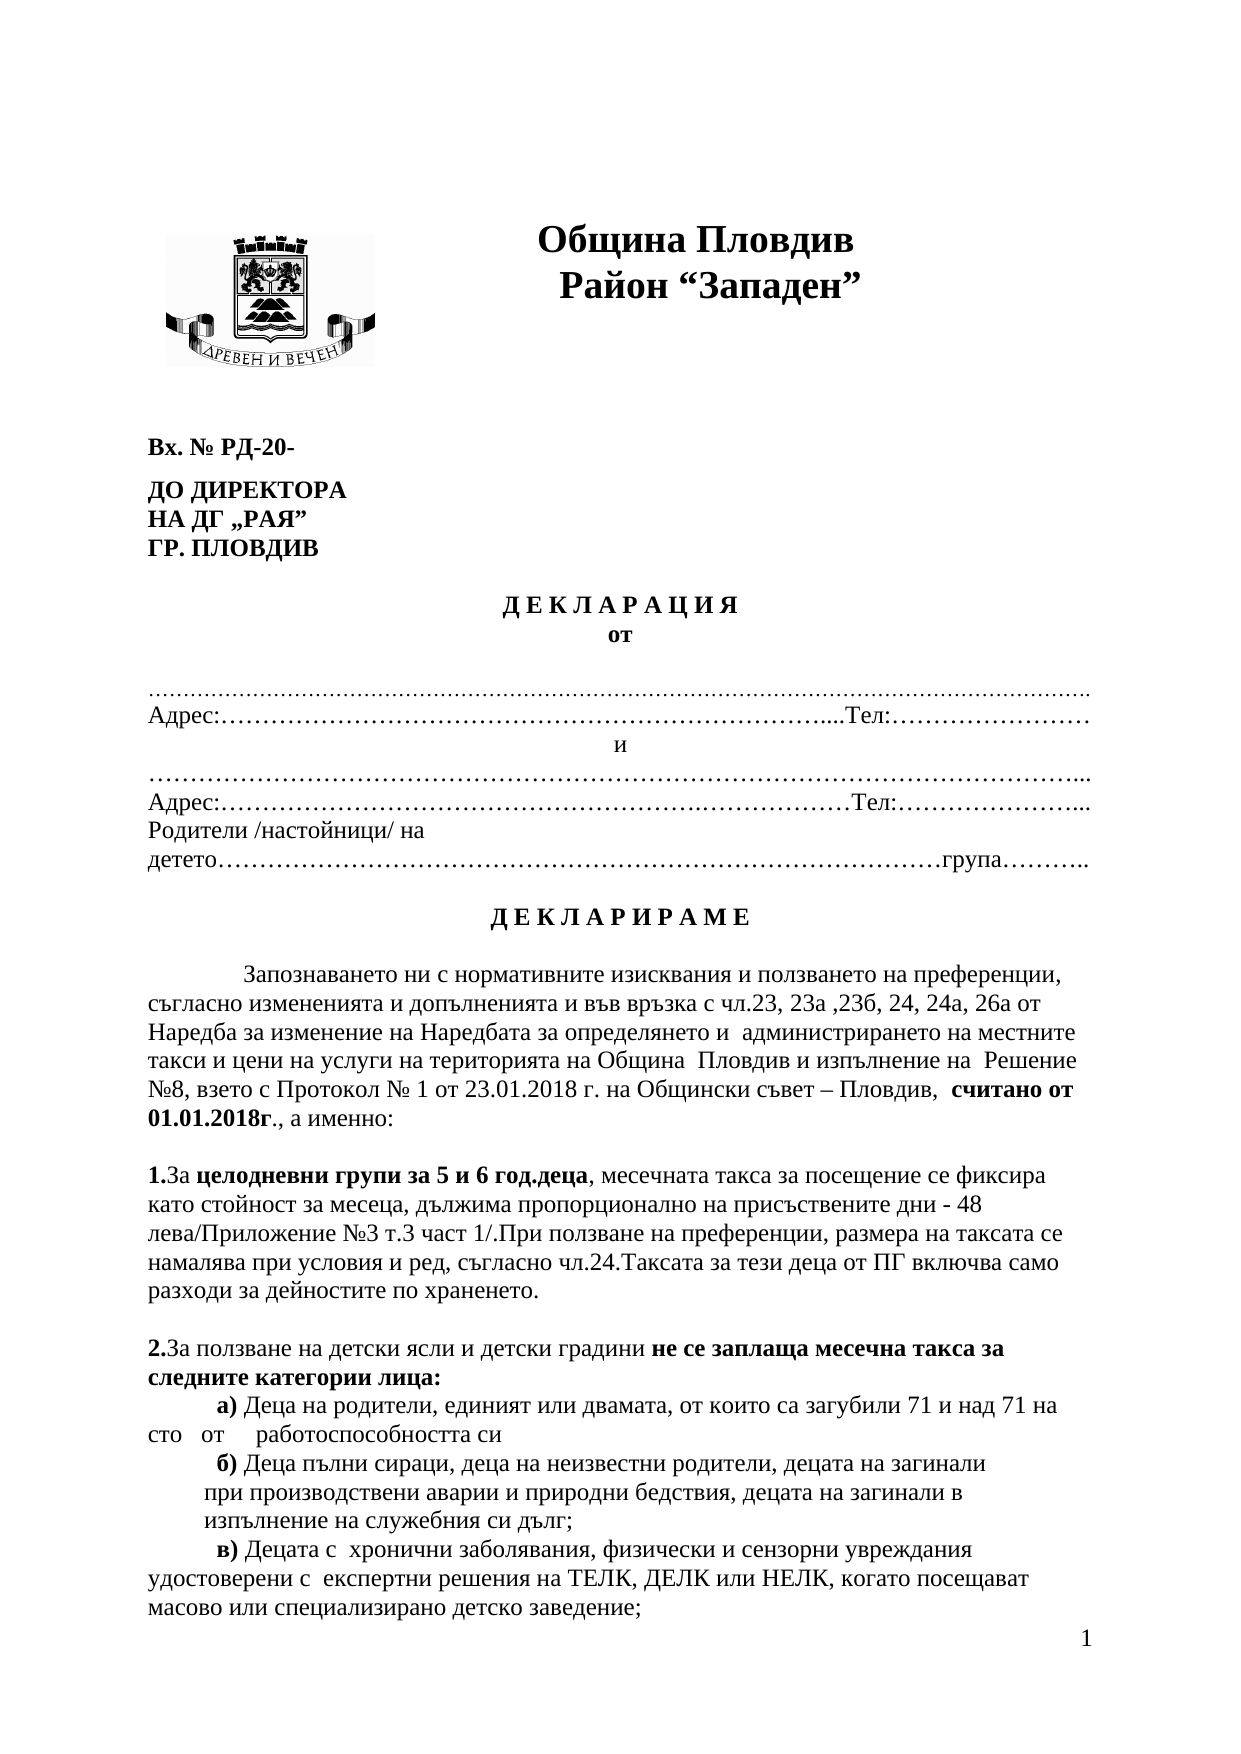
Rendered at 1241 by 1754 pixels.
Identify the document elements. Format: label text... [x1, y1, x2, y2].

text 2.За ползване на детски ясли и детски градини не се заплаща месечна такса за следните категории лица: [148, 1333, 1093, 1391]
text Адрес:………………………………………………….………………Тел:…………………... [148, 787, 1093, 816]
text от [148, 619, 1093, 648]
text изпълнение на служебния си дълг; [148, 1506, 1093, 1534]
text Вх. № РД-20- [148, 432, 1093, 461]
text ………………………………………………………………………………………………………………………. [148, 676, 1093, 701]
text Д Е К Л А Р А Ц И Я [148, 590, 1093, 619]
text Родители /настойници/ на детето……………………………………………………………………………група……….. [148, 816, 1093, 873]
text ДО ДИРЕКТОРА [148, 475, 1093, 504]
text и [148, 729, 1093, 758]
text Запознаването ни с нормативните изисквания и ползването на преференции, съгласно измененията и допълненията и във връзка с чл.23, 23а ,23б, 24, 24а, 26а от Наредба за изменение на Наредбата за определянето и администрирането на местните такси и цени на услуги на територията на Община Пловдив и изпълнение на Решение №8, взето с Протокол № 1 от 23.01.2018 г. на Общински съвет – Пловдив, считано от 01.01.2018г., а именно: [148, 959, 1093, 1132]
text при производствени аварии и природни бедствия, децата на загинали в [148, 1477, 1093, 1506]
text ГР. ПЛОВДИВ [148, 533, 1093, 561]
text в) Децата с хронични заболявания, физически и сензорни увреждания удостоверени с експертни решения на ТЕЛК, ДЕЛК или НЕЛК, когато посещават масово или специализирано детско заведение; [148, 1534, 1093, 1621]
text 1.За целодневни групи за 5 и 6 год.деца, месечната такса за посещение се фиксира като стойност за месеца, дължима пропорционално на присъствените дни - 48 лева/Приложение №3 т.3 част 1/.При ползване на преференции, размера на таксата се намалява при условия и ред, съгласно чл.24.Таксата за тези деца от ПГ включва само разходи за дейностите по храненето. [148, 1161, 1093, 1304]
text НА ДГ „РАЯ” [148, 504, 1093, 533]
picture [166, 234, 375, 367]
text Адрес:………………………………………………………………....Тел:…………………… [148, 701, 1093, 729]
text а) Деца на родители, единият или двамата, от които са загубили 71 и над 71 на сто от работоспособността си [148, 1391, 1093, 1448]
text б) Деца пълни сираци, деца на неизвестни родители, децата на загинали [148, 1448, 1093, 1477]
text …………………………………………………………………………………………………... [148, 758, 1093, 787]
text Д Е К Л А Р И Р А М Е [148, 902, 1093, 931]
